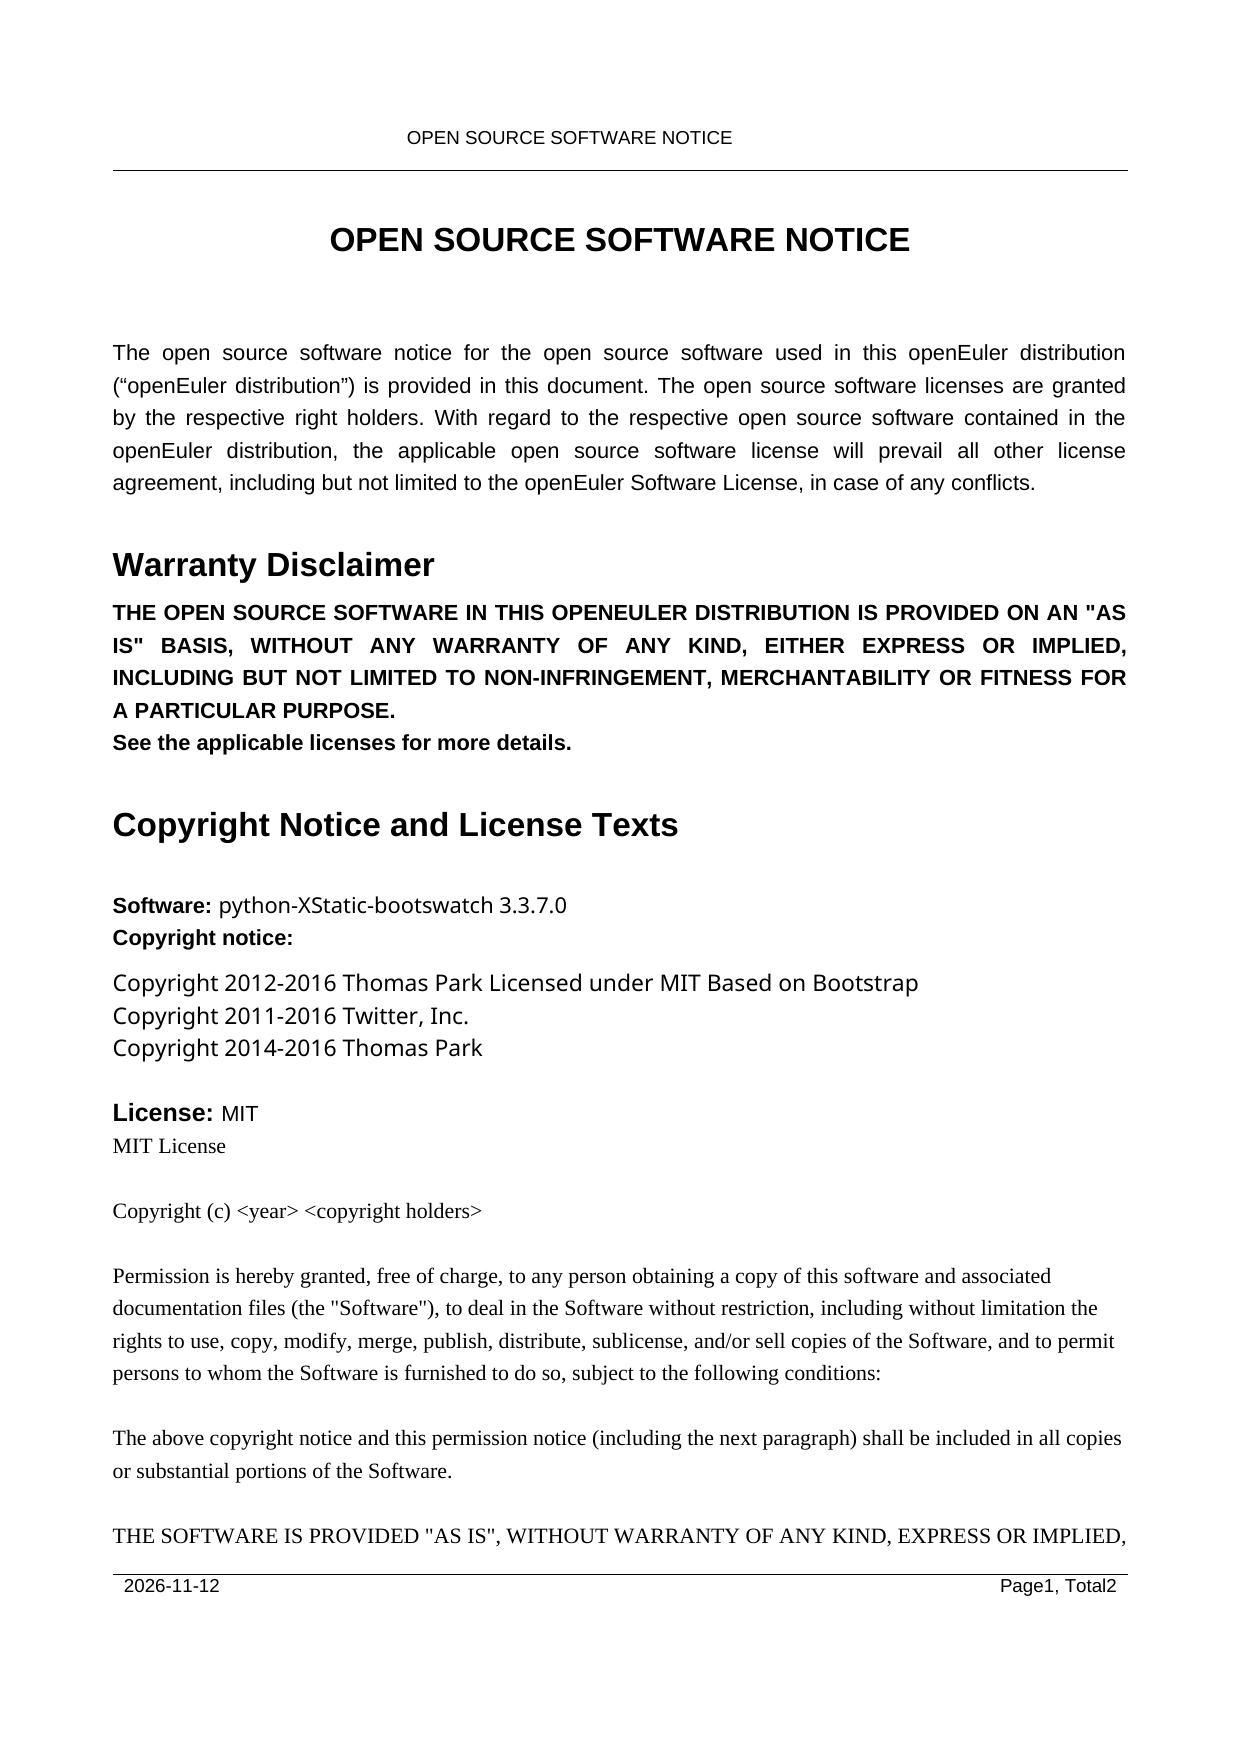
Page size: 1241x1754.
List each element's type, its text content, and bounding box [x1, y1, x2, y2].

title Software: python-XStatic-bootswatch 3.3.7.0 [112, 889, 1128, 921]
text Warranty Disclaimer [112, 531, 1128, 596]
text OPEN SOURCE SOFTWARE NOTICE [112, 206, 1128, 271]
text Copyright Notice and License Texts [112, 791, 1128, 856]
text THE OPEN SOURCE SOFTWARE IN THIS OPENEULER DISTRIBUTION IS PROVIDED ON AN "AS IS" BASIS, WITHOUT ANY WARRANTY OF ANY KIND, EITHER EXPRESS OR IMPLIED, INCLUDING BUT NOT LIMITED TO NON-INFRINGEMENT, MERCHANTABILITY OR FITNESS FOR A PARTICULAR PURPOSE. See the applicable licenses for more details. [112, 596, 1128, 759]
text License: MIT [112, 1096, 1128, 1129]
text The open source software notice for the open source software used in this openEuler distribution (“openEuler distribution”) is provided in this document. The open source software licenses are granted by the respective right holders. With regard to the respective open source software contained in the openEuler distribution, the applicable open source software license will prevail all other license agreement, including but not limited to the openEuler Software License, in case of any conflicts. [112, 336, 1128, 499]
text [112, 1129, 1128, 1551]
text Copyright notice: [112, 921, 1128, 954]
text Copyright 2012-2016 Thomas Park Licensed under MIT Based on Bootstrap Copyright 2011-2016 Twitter, Inc. Copyright 2014-2016 Thomas Park [112, 966, 1128, 1096]
